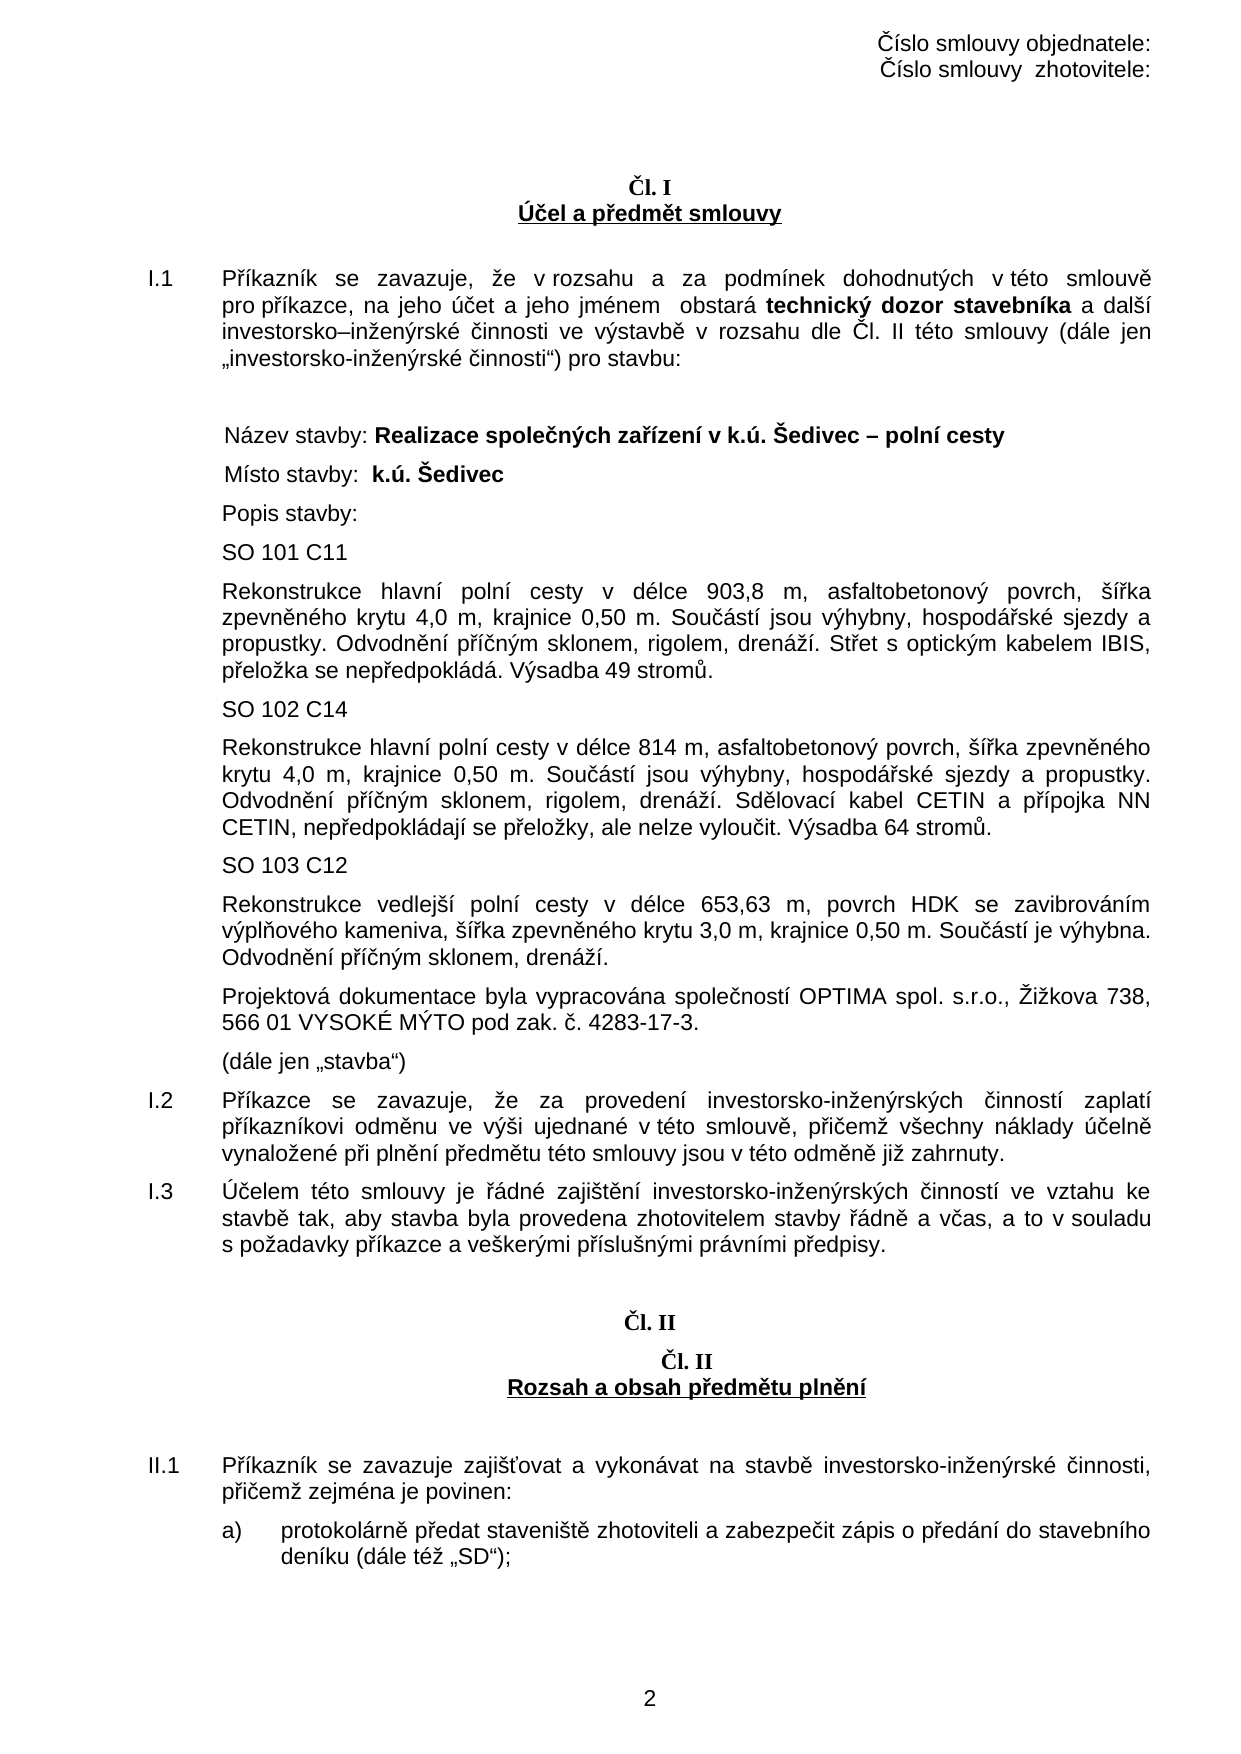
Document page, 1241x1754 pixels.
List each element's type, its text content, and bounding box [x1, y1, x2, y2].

text Název stavby: Realizace společných zařízení v k.ú. Šedivec – polní cesty [192, 422, 1152, 448]
text Čl. I Účel a předmět smlouvy [148, 174, 1152, 227]
text Rekonstrukce hlavní polní cesty v délce 814 m, asfaltobetonový povrch, šířka zpevněného krytu 4,0 m, krajnice 0,50 m. Součástí jsou výhybny, hospodářské sjezdy a propustky. Odvodnění příčným sklonem, rigolem, drenáží. Sdělovací kabel CETIN a přípojka NN CETIN, nepředpokládají se přeložky, ale nelze vyloučit. Výsadba 64 stromů. [222, 734, 1152, 840]
text (dále jen „stavba“) [222, 1048, 1152, 1074]
list Účelem této smlouvy je řádné zajištění investorsko-inženýrských činností ve vztahu ke stavbě tak, aby stavba byla provedena zhotovitelem stavby řádně a včas, a to v souladu s požadavky příkazce a veškerými příslušnými právními předpisy. [148, 1178, 1152, 1257]
text Rekonstrukce vedlejší polní cesty v délce 653,63 m, povrch HDK se zavibrováním výplňového kameniva, šířka zpevněného krytu 3,0 m, krajnice 0,50 m. Součástí je výhybna. Odvodnění příčným sklonem, drenáží. [222, 891, 1152, 970]
text Rekonstrukce hlavní polní cesty v délce 903,8 m, asfaltobetonový povrch, šířka zpevněného krytu 4,0 m, krajnice 0,50 m. Součástí jsou výhybny, hospodářské sjezdy a propustky. Odvodnění příčným sklonem, rigolem, drenáží. Střet s optickým kabelem IBIS, přeložka se nepředpokládá. Výsadba 49 stromů. [222, 578, 1152, 683]
list Příkazník se zavazuje, že v rozsahu a za podmínek dohodnutých v této smlouvě pro příkazce, na jeho účet a jeho jménem obstará technický dozor stavebníka a další investorsko–inženýrské činnosti ve výstavbě v rozsahu dle Čl. II této smlouvy (dále jen „investorsko-inženýrské činnosti“) pro stavbu: [148, 265, 1152, 371]
list Rozsah a obsah předmětu plnění [222, 1348, 1152, 1400]
text Projektová dokumentace byla vypracována společností OPTIMA spol. s.r.o., Žižkova 738, 566 01 VYSOKÉ MÝTO pod zak. č. 4283-17-3. [222, 983, 1152, 1035]
text Čl. II [148, 1309, 1152, 1335]
text Místo stavby: k.ú. Šedivec [192, 461, 1152, 487]
text Popis stavby: [148, 500, 1152, 526]
list Příkazník se zavazuje zajišťovat a vykonávat na stavbě investorsko-inženýrské činnosti, přičemž zejména je povinen: [148, 1452, 1152, 1504]
list protokolárně předat staveniště zhotoviteli a zabezpečit zápis o předání do stavebního deníku (dále též „SD“); [222, 1517, 1152, 1570]
text SO 101 C11 [222, 539, 1152, 565]
list Příkazce se zavazuje, že za provedení investorsko-inženýrských činností zaplatí příkazníkovi odměnu ve výši ujednané v této smlouvě, přičemž všechny náklady účelně vynaložené při plnění předmětu této smlouvy jsou v této odměně již zahrnuty. [148, 1087, 1152, 1166]
text SO 102 C14 [222, 696, 1152, 722]
text SO 103 C12 [222, 852, 1152, 879]
